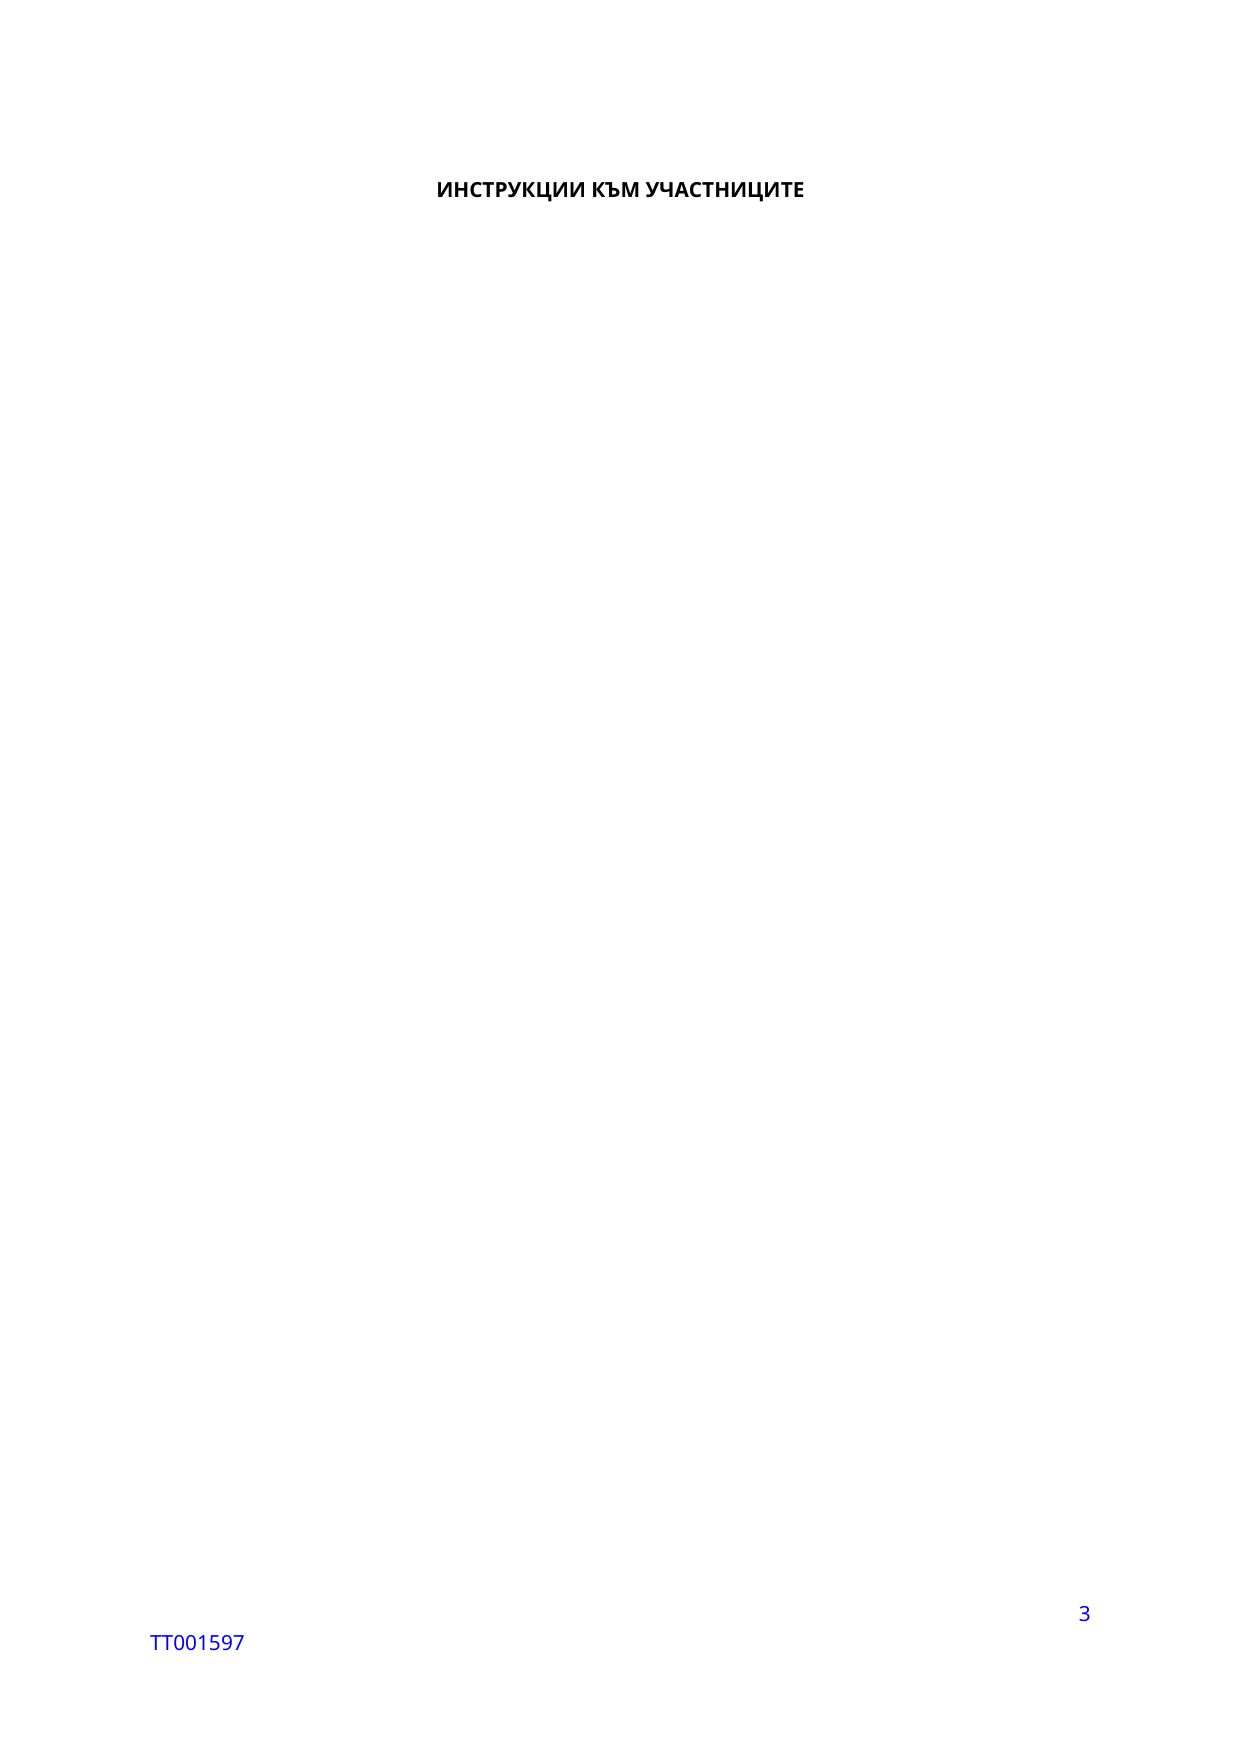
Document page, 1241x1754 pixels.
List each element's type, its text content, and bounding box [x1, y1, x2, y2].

text ИНСТРУКЦИИ КЪМ УЧАСТНИЦИТЕ [150, 175, 1090, 203]
